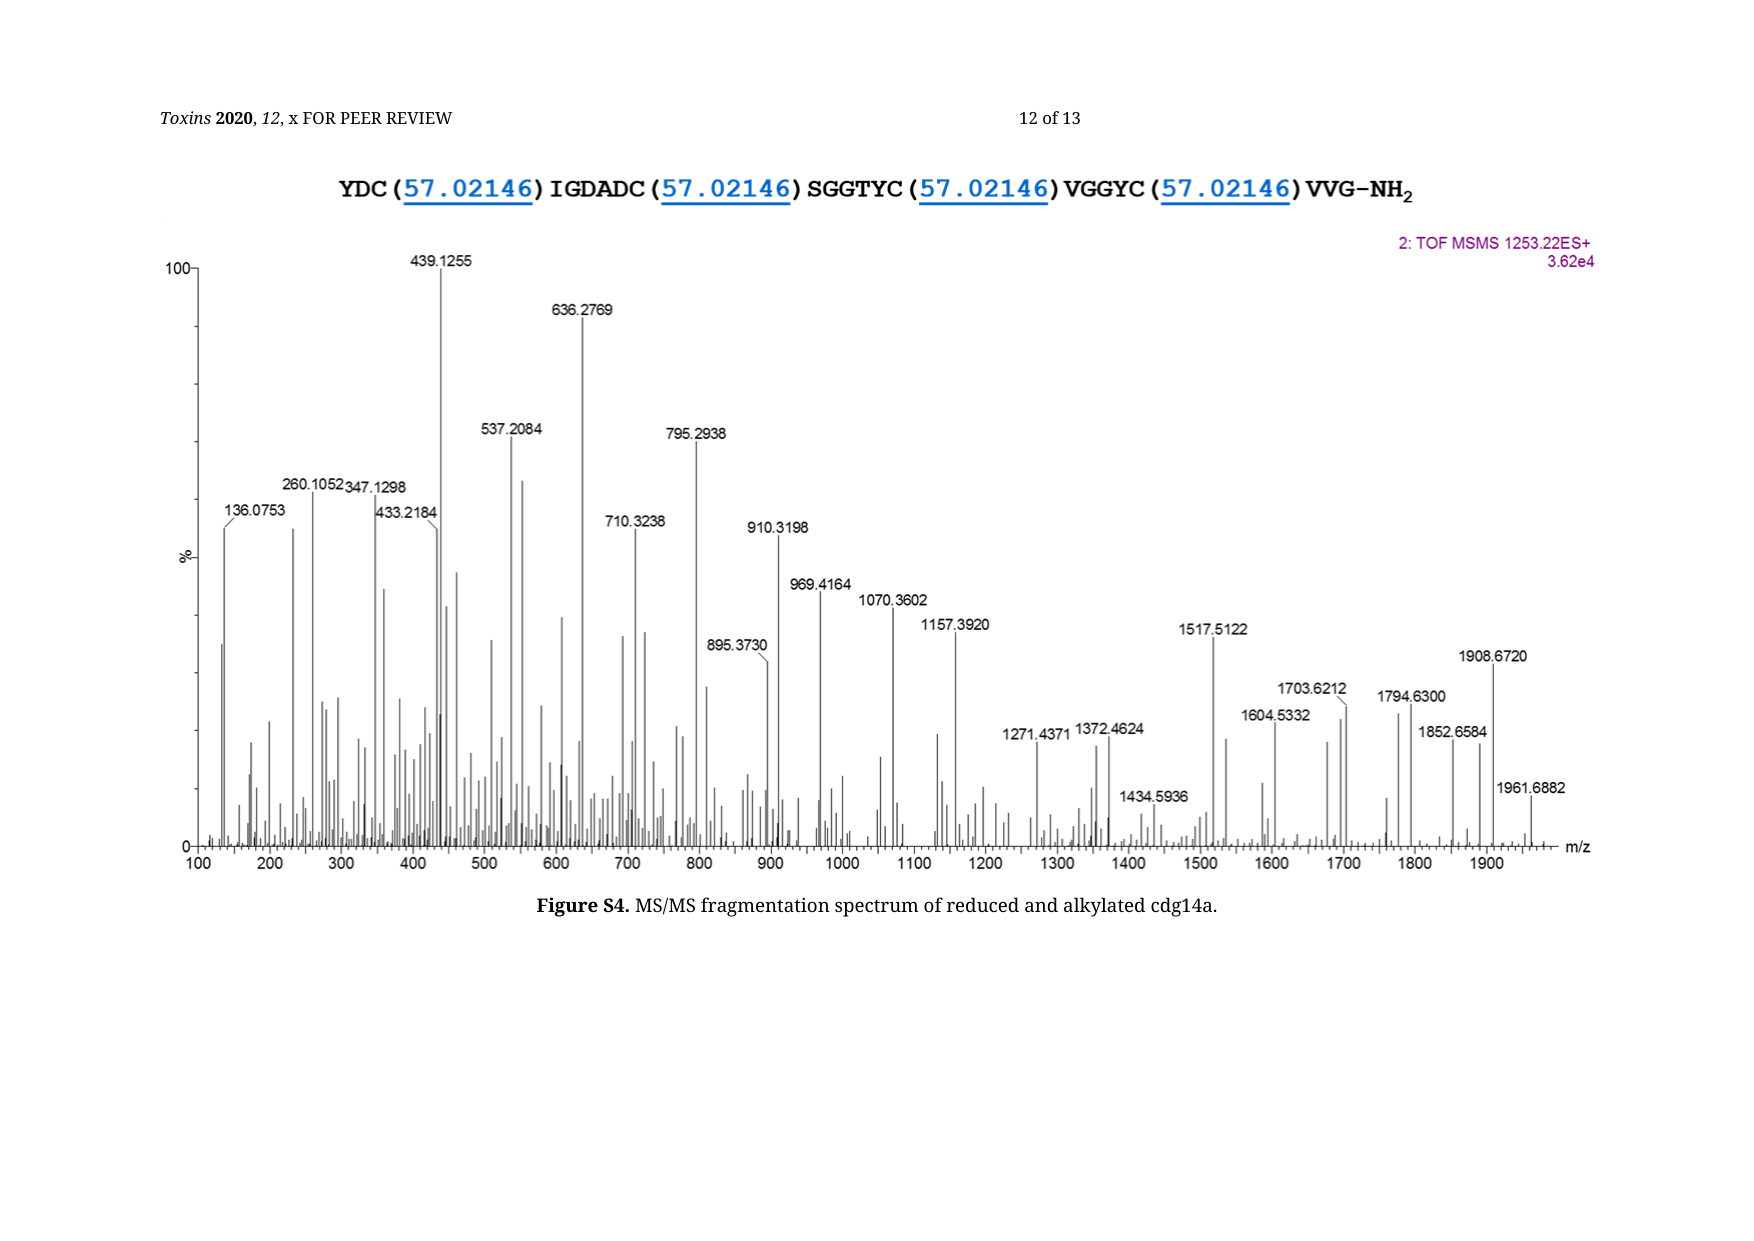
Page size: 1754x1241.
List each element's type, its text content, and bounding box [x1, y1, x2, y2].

picture [159, 165, 1598, 873]
text Figure S4. MS/MS fragmentation spectrum of reduced and alkylated cdg14a. [204, 891, 1550, 918]
